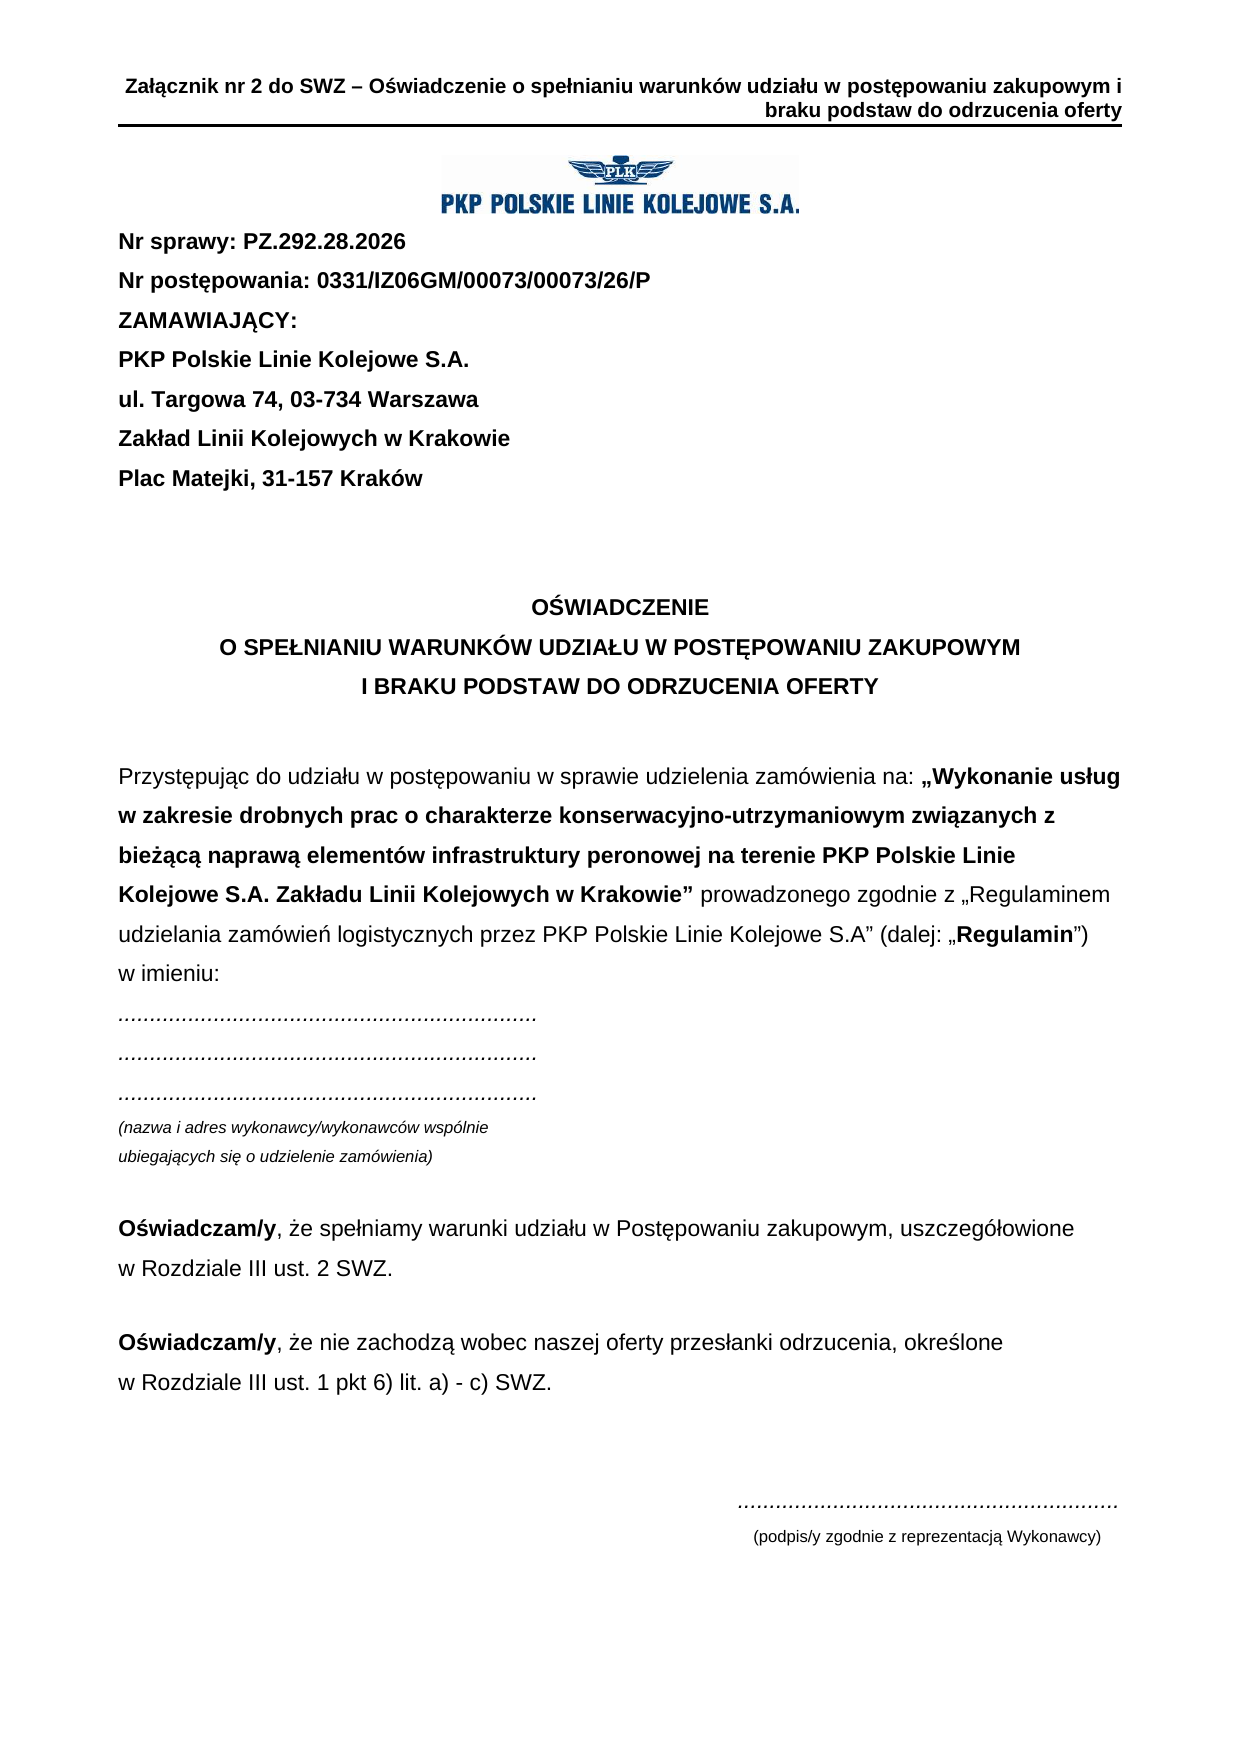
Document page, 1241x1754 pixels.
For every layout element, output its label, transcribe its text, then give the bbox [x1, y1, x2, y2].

text O SPEŁNIANIU WARUNKÓW UDZIAŁU W POSTĘPOWANIU ZAKUPOWYM [118, 633, 1122, 660]
text .................................................................. [118, 1079, 1122, 1105]
text Oświadczam/y, że spełniamy warunki udziału w Postępowaniu zakupowym, uszczegółowione w Rozdziale III ust. 2 SWZ. [118, 1215, 1122, 1317]
text ............................................................ [118, 1487, 1122, 1513]
text I BRAKU PODSTAW DO ODRZUCENIA OFERTY [118, 673, 1122, 699]
text Przystępując do udziału w postępowaniu w sprawie udzielenia zamówienia na: „Wykonanie usług w zakresie drobnych prac o charakterze konserwacyjno-utrzymaniowym związanych z bieżącą naprawą elementów infrastruktury peronowej na terenie PKP Polskie Linie Kolejowe S.A. Zakładu Linii Kolejowych w Krakowie” prowadzonego zgodnie z „Regulaminem udzielania zamówień logistycznych przez PKP Polskie Linie Kolejowe S.A” (dalej: „Regulamin”) [118, 763, 1122, 947]
text OŚWIADCZENIE [118, 594, 1122, 620]
text Nr postępowania: 0331/IZ06GM/00073/00073/26/P [118, 267, 1122, 294]
text ul. Targowa 74, 03-734 Warszawa [118, 386, 1122, 412]
text Zakład Linii Kolejowych w Krakowie [118, 425, 1122, 452]
text (podpis/y zgodnie z reprezentacją Wykonawcy) [679, 1526, 1122, 1546]
picture [441, 155, 799, 214]
text .................................................................. [118, 1039, 1122, 1066]
text Plac Matejki, 31-157 Kraków [118, 465, 1122, 491]
text .................................................................. [118, 1000, 1122, 1026]
text (nazwa i adres wykonawcy/wykonawców wspólnie ubiegających się o udzielenie zamówienia) [118, 1118, 591, 1166]
text PKP Polskie Linie Kolejowe S.A. [118, 346, 1122, 373]
text Oświadczam/y, że nie zachodzą wobec naszej oferty przesłanki odrzucenia, określone w Rozdziale III ust. 1 pkt 6) lit. a) - c) SWZ. [118, 1329, 1122, 1395]
text w imieniu: [118, 960, 1122, 987]
text ZAMAWIAJĄCY: [118, 307, 1122, 333]
text Nr sprawy: PZ.292.28.2026 [118, 228, 1122, 254]
